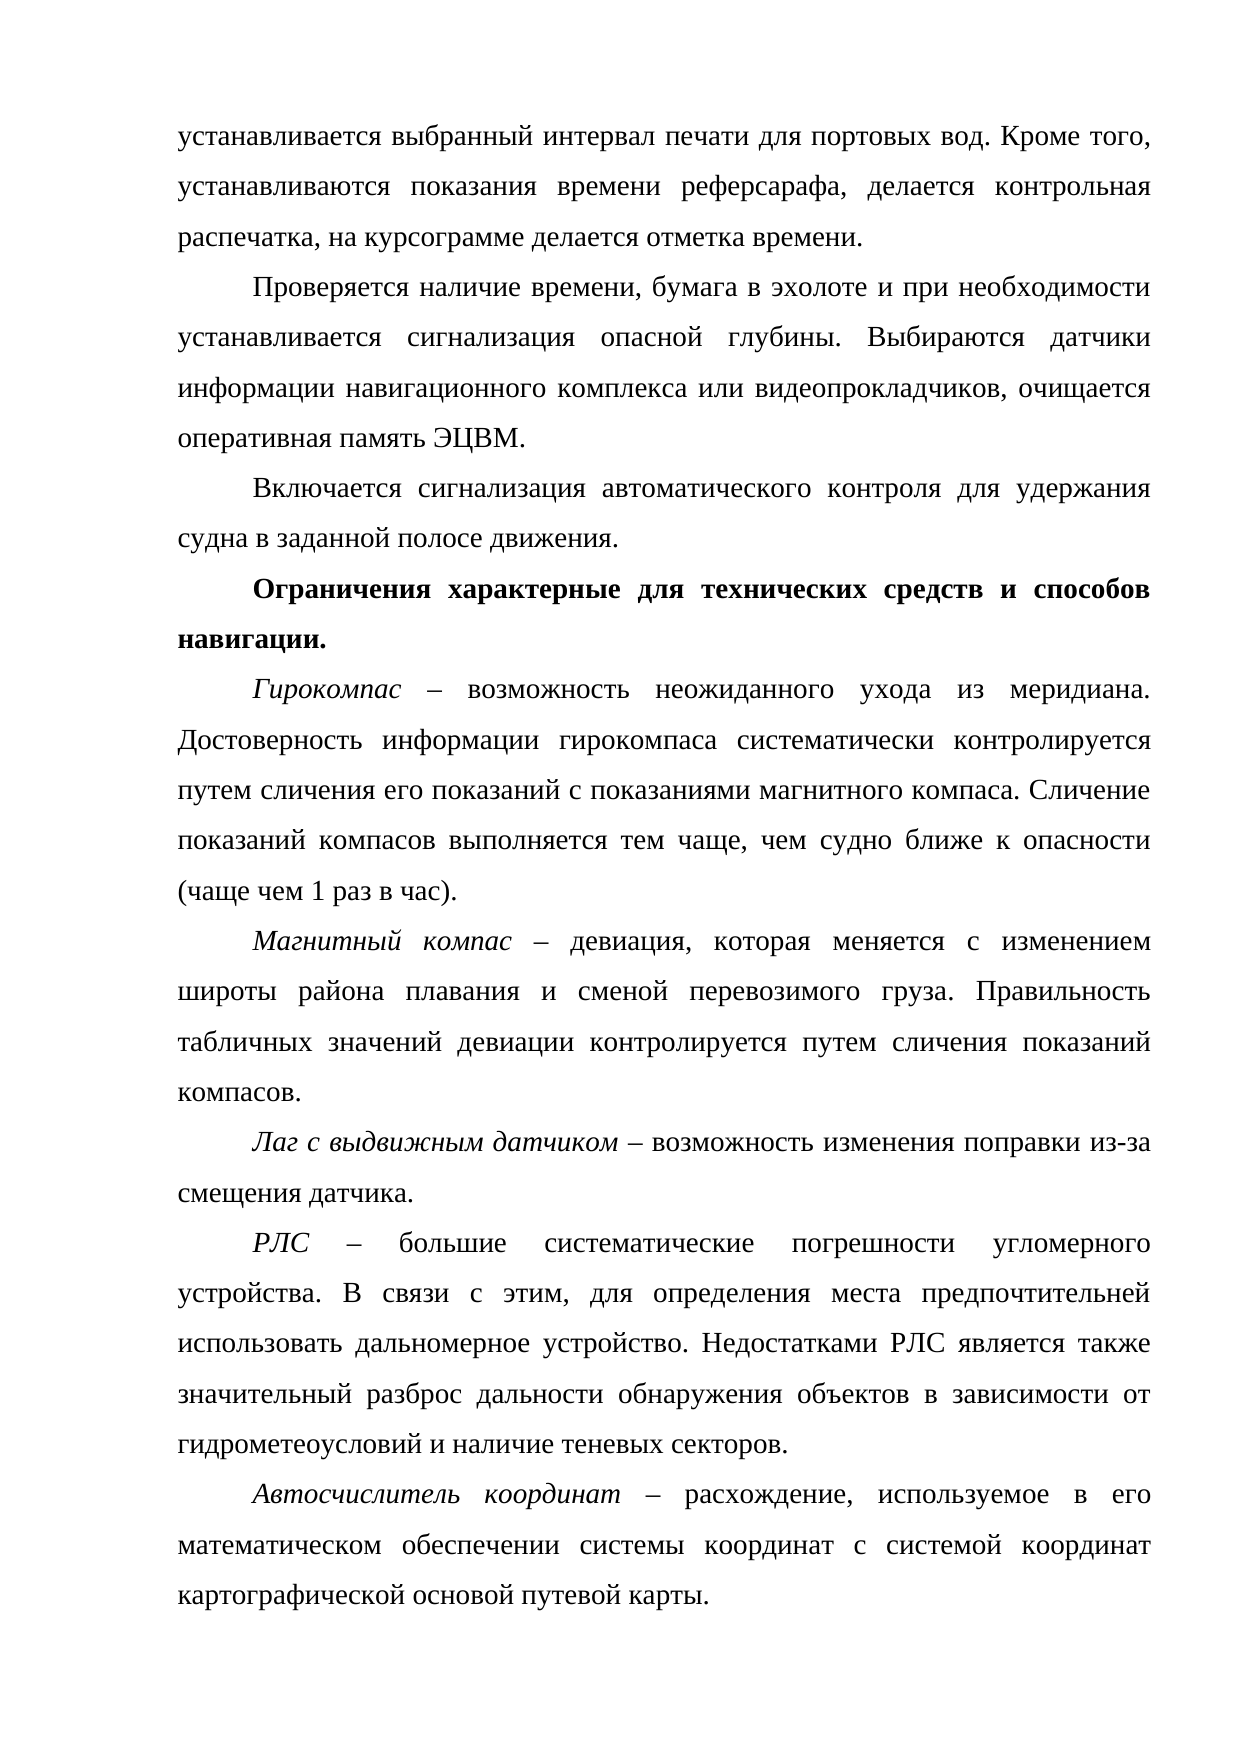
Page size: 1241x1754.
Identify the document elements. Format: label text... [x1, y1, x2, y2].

text Ограничения характерные для технических средств и способов навигации. [177, 571, 1152, 655]
text Проверяется наличие времени, бумага в эхолоте и при необходимости устанавливается сигнализация опасной глубины. Выбираются датчики информации навигационного комплекса или видеопрокладчиков, очищается оперативная память ЭЦВМ. [177, 269, 1152, 453]
text Автосчислитель координат – расхождение, используемое в его математическом обеспечении системы координат с системой координат картографической основой путевой карты. [177, 1477, 1152, 1611]
text Магнитный компас – девиация, которая меняется с изменением широты района плавания и сменой перевозимого груза. Правильность табличных значений девиации контролируется путем сличения показаний компасов. [177, 923, 1152, 1108]
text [177, 118, 1152, 252]
text РЛС – большие систематические погрешности угломерного устройства. В связи с этим, для определения места предпочтительней использовать дальномерное устройство. Недостатками РЛС является также значительный разброс дальности обнаружения объектов в зависимости от гидрометеоусловий и наличие теневых секторов. [177, 1225, 1152, 1460]
text Гирокомпас – возможность неожиданного ухода из меридиана. Достоверность информации гирокомпаса систематически контролируется путем сличения его показаний с показаниями магнитного компаса. Сличение показаний компасов выполняется тем чаще, чем судно ближе к опасности (чаще чем 1 раз в час). [177, 672, 1152, 906]
text Лаг с выдвижным датчиком – возможность изменения поправки из-за смещения датчика. [177, 1124, 1152, 1208]
text Включается сигнализация автоматического контроля для удержания судна в заданной полосе движения. [177, 470, 1152, 554]
